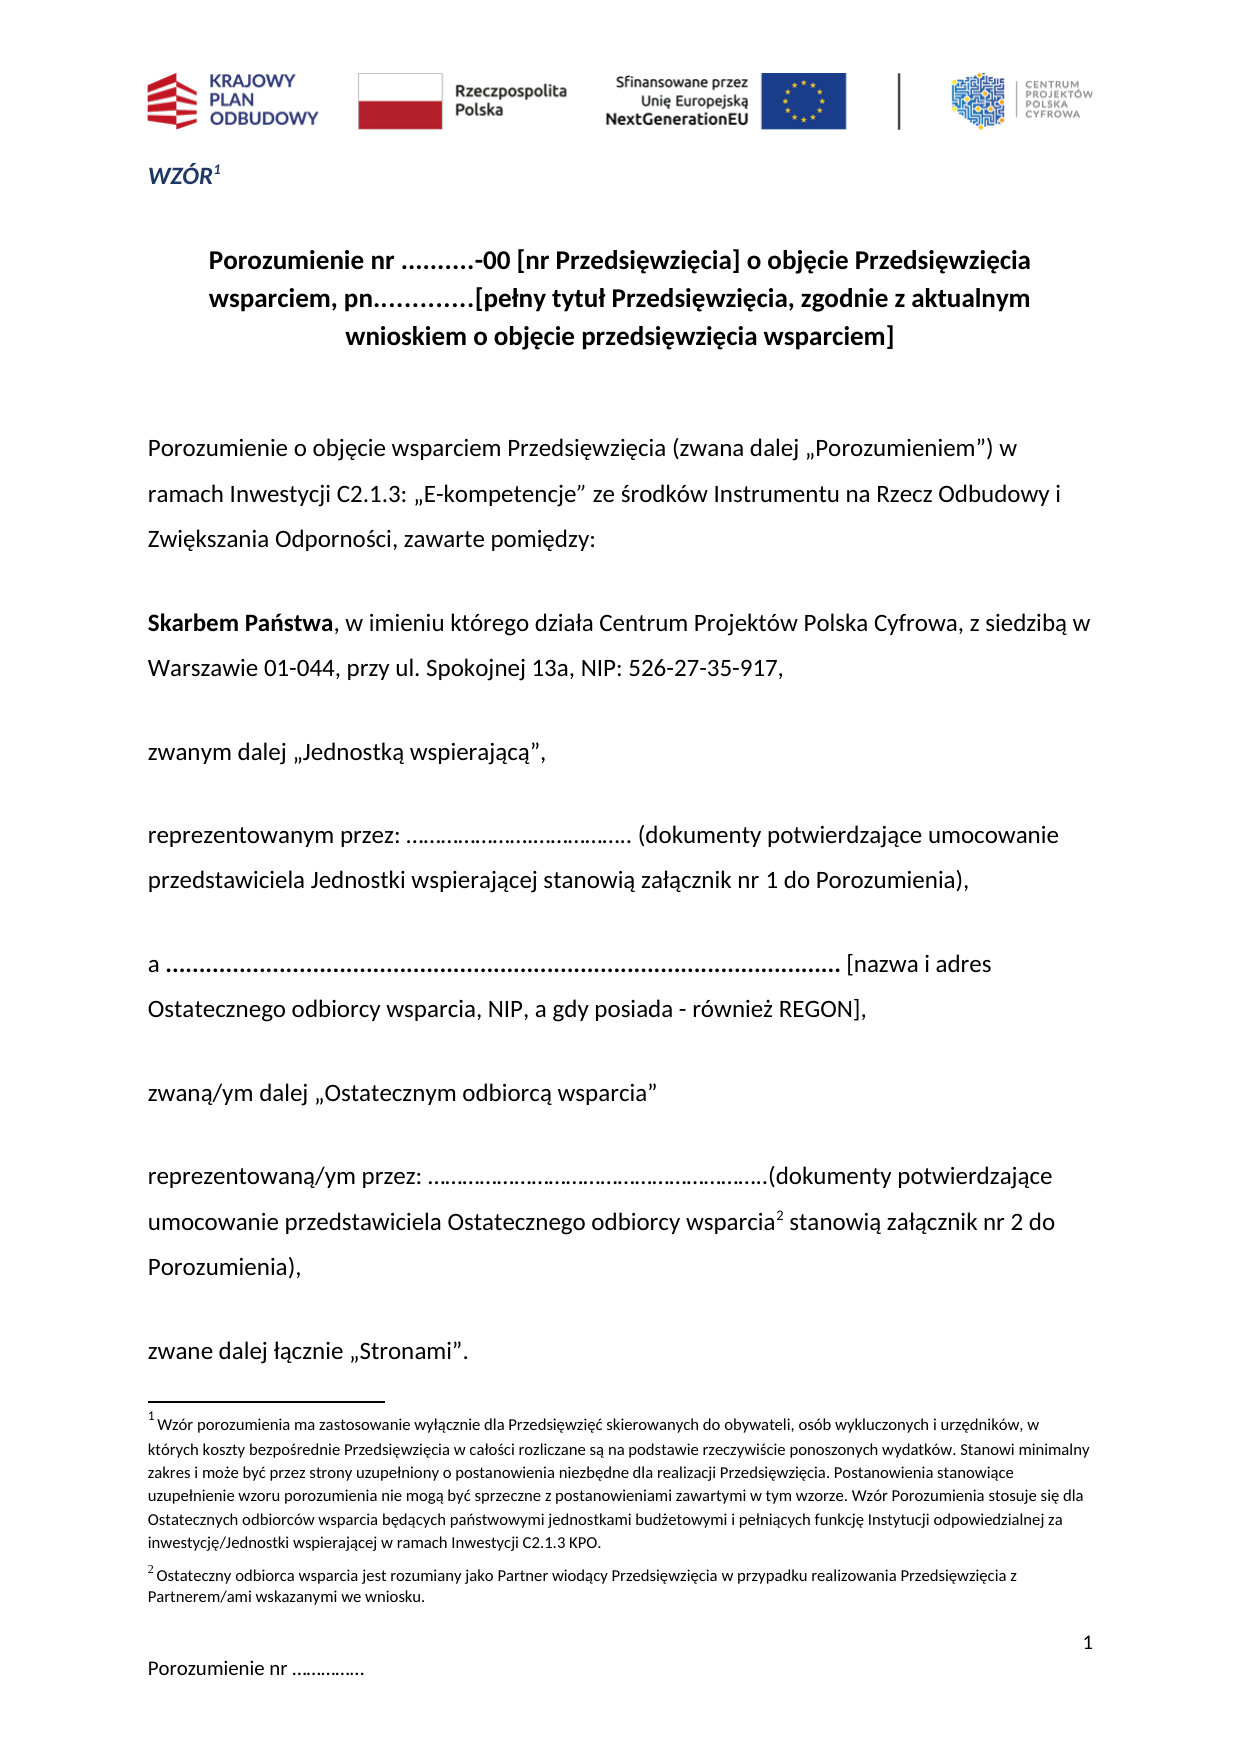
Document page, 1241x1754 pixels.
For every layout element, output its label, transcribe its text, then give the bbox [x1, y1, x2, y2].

text zwaną/ym dalej „Ostatecznym odbiorcą wsparcia” [148, 1077, 1093, 1107]
text reprezentowanym przez: ………………….…………….. (dokumenty potwierdzające umocowanie przedstawiciela Jednostki wspierającej stanowią załącznik nr 1 do Porozumienia), [148, 819, 1093, 895]
text Skarbem Państwa, w imieniu którego działa Centrum Projektów Polska Cyfrowa, z siedzibą w Warszawie 01-044, przy ul. Spokojnej 13a, NIP: 526-27-35-917, [148, 607, 1093, 683]
text Porozumienie nr -00 [nr Przedsięwzięcia] o objęcie Przedsięwzięcia wsparciem, pn. [pełny tytuł Przedsięwzięcia, zgodnie z aktualnym wnioskiem o objęcie przedsięwzięcia wsparciem] [148, 243, 1093, 352]
text a ..................................................................................................... [nazwa i adres Ostatecznego odbiorcy wsparcia, NIP, a gdy posiada - również REGON], [148, 948, 1093, 1024]
text zwane dalej łącznie „Stronami”. [148, 1335, 1093, 1365]
title WZÓR [148, 160, 1093, 191]
text Porozumienie o objęcie wsparciem Przedsięwzięcia (zwana dalej „Porozumieniem”) w ramach Inwestycji C2.1.3: „E-kompetencje” ze środków Instrumentu na Rzecz Odbudowy i Zwiększania Odporności, zawarte pomiędzy: [148, 432, 1093, 554]
text zwanym dalej „Jednostką wspierającą”, [148, 736, 1093, 766]
picture [147, 73, 1093, 130]
text reprezentowaną/ym przez: …………………………………………………..(dokumenty potwierdzające umocowanie przedstawiciela Ostatecznego odbiorcy wsparcia stanowią załącznik nr 2 do Porozumienia), [148, 1160, 1093, 1282]
